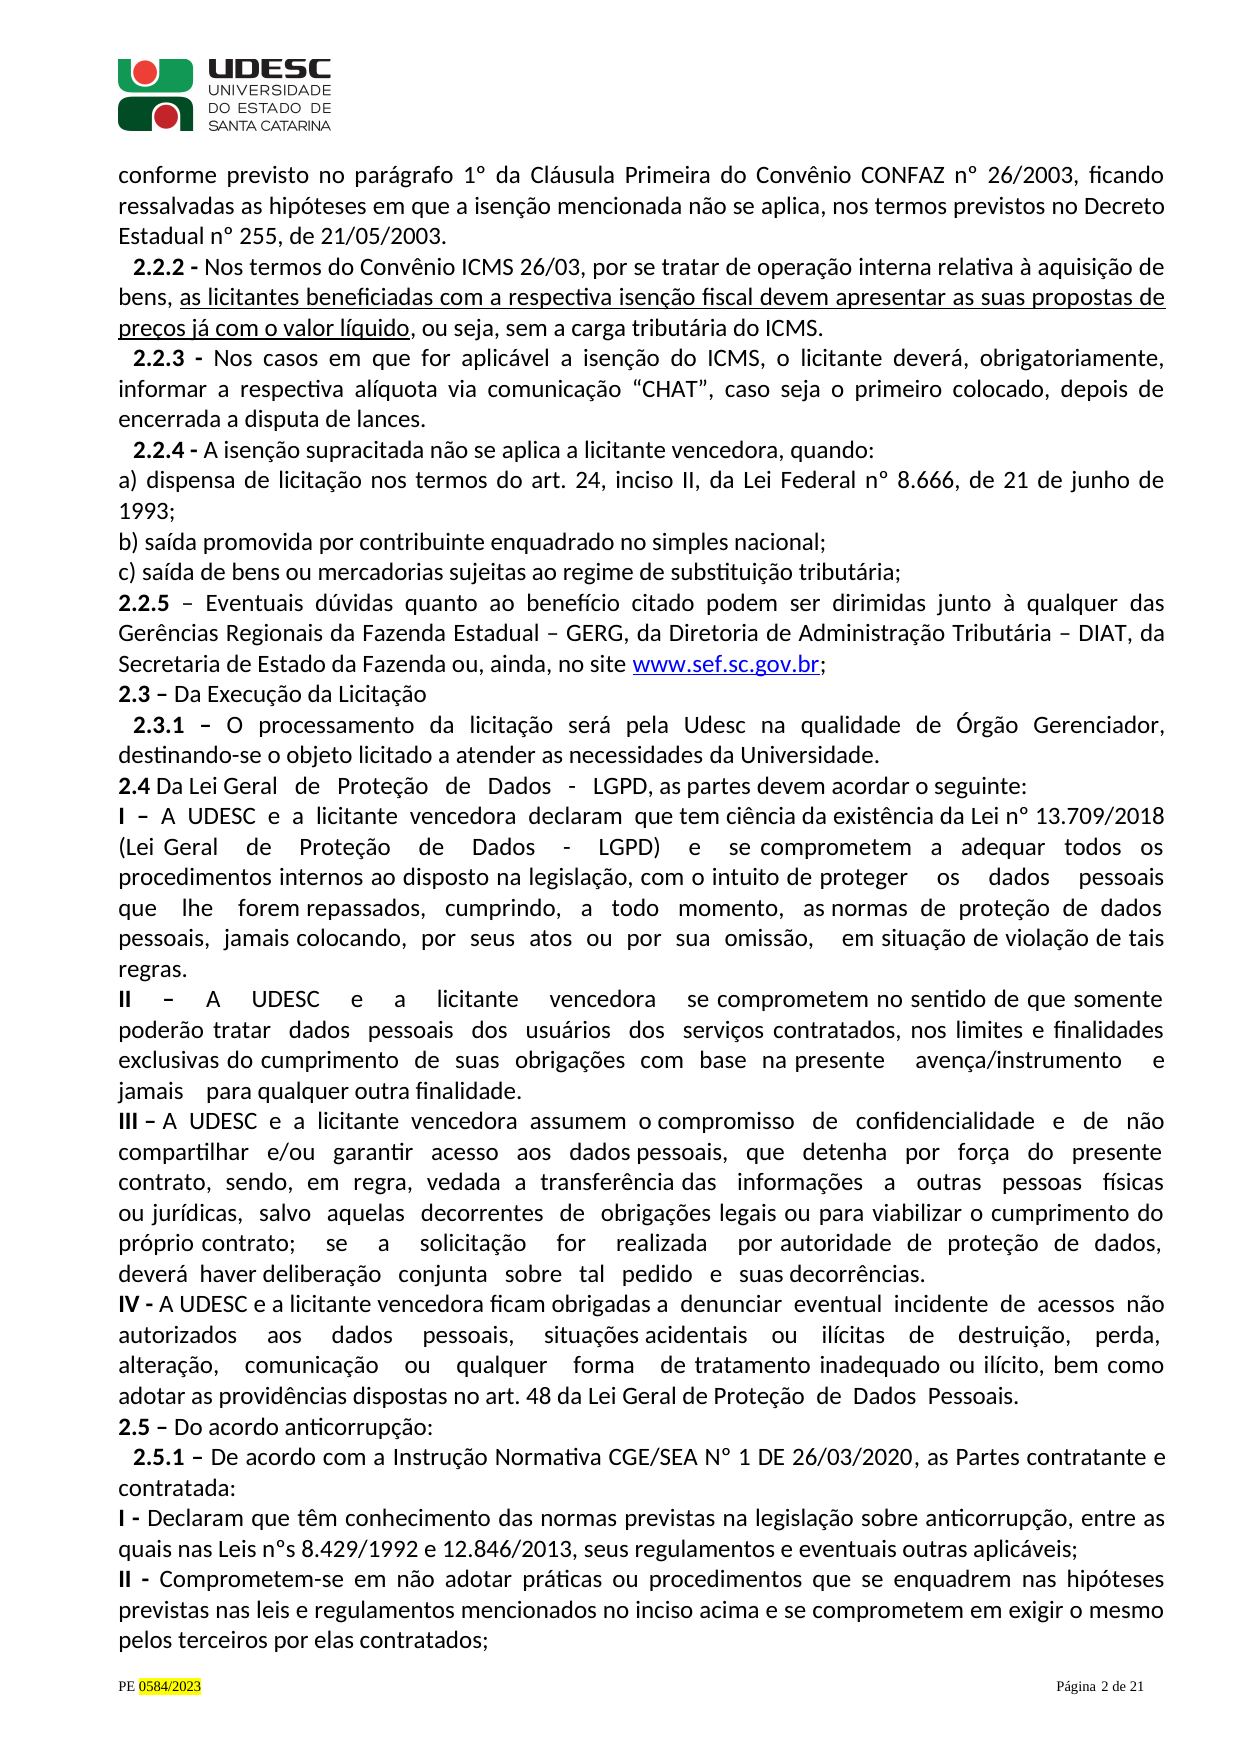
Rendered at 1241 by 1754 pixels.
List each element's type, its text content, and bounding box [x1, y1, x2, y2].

text I – A UDESC e a licitante vencedora declaram que tem ciência da existência da Lei nº 13.709/2018 (Lei Geral de Proteção de Dados - LGPD) e se comprometem a adequar todos os procedimentos internos ao disposto na legislação, com o intuito de proteger os dados pessoais que lhe forem repassados, cumprindo, a todo momento, as normas de proteção de dados pessoais, jamais colocando, por seus atos ou por sua omissão, em situação de violação de tais regras. [118, 800, 1166, 983]
text b) saída promovida por contribuinte enquadrado no simples nacional; [118, 526, 1166, 556]
text IV - A UDESC e a licitante vencedora ficam obrigadas a denunciar eventual incidente de acessos não autorizados aos dados pessoais, situações acidentais ou ilícitas de destruição, perda, alteração, comunicação ou qualquer forma de tratamento inadequado ou ilícito, bem como adotar as providências dispostas no art. 48 da Lei Geral de Proteção de Dados Pessoais. [118, 1289, 1166, 1411]
text 2.2.2 - Nos termos do Convênio ICMS 26/03, por se tratar de operação interna relativa à aquisição de bens, as licitantes beneficiadas com a respectiva isenção fiscal devem apresentar as suas propostas de preços já com o valor líquido, ou seja, sem a carga tributária do ICMS. [118, 251, 1166, 342]
text a) dispensa de licitação nos termos do art. 24, inciso II, da Lei Federal nº 8.666, de 21 de junho de 1993; [118, 464, 1166, 526]
text 2.3.1 – O processamento da licitação será pela Udesc na qualidade de Órgão Gerenciador, destinando-se o objeto licitado a atender as necessidades da Universidade. [118, 709, 1166, 770]
picture [118, 59, 331, 131]
text 2.5 – Do acordo anticorrupção: [118, 1411, 1166, 1441]
text II - Comprometem-se em não adotar práticas ou procedimentos que se enquadrem nas hipóteses previstas nas leis e regulamentos mencionados no inciso acima e se comprometem em exigir o mesmo pelos terceiros por elas contratados; [118, 1563, 1166, 1655]
text 2.5.1 – De acordo com a Instrução Normativa CGE/SEA Nº 1 DE 26/03/2020, as Partes contratante e contratada: [118, 1441, 1166, 1502]
text c) saída de bens ou mercadorias sujeitas ao regime de substituição tributária; [118, 556, 1166, 587]
text 2.2.4 - A isenção supracitada não se aplica a licitante vencedora, quando: [118, 434, 1166, 464]
text 2.3 – Da Execução da Licitação [118, 678, 1166, 709]
text I - Declaram que têm conhecimento das normas previstas na legislação sobre anticorrupção, entre as quais nas Leis nºs 8.429/1992 e 12.846/2013, seus regulamentos e eventuais outras aplicáveis; [118, 1502, 1166, 1563]
text 2.2.5 – Eventuais dúvidas quanto ao benefício citado podem ser dirimidas junto à qualquer das Gerências Regionais da Fazenda Estadual – GERG, da Diretoria de Administração Tributária – DIAT, da Secretaria de Estado da Fazenda ou, ainda, no site www.sef.sc.gov.br; [118, 587, 1166, 678]
text 2.2.3 - Nos casos em que for aplicável a isenção do ICMS, o licitante deverá, obrigatoriamente, informar a respectiva alíquota via comunicação “CHAT”, caso seja o primeiro colocado, depois de encerrada a disputa de lances. [118, 342, 1166, 434]
text III – A UDESC e a licitante vencedora assumem o compromisso de confidencialidade e de não compartilhar e/ou garantir acesso aos dados pessoais, que detenha por força do presente contrato, sendo, em regra, vedada a transferência das informações a outras pessoas físicas ou jurídicas, salvo aquelas decorrentes de obrigações legais ou para viabilizar o cumprimento do próprio contrato; se a solicitação for realizada por autoridade de proteção de dados, deverá haver deliberação conjunta sobre tal pedido e suas decorrências. [118, 1106, 1166, 1289]
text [118, 159, 1166, 251]
text II – A UDESC e a licitante vencedora se comprometem no sentido de que somente poderão tratar dados pessoais dos usuários dos serviços contratados, nos limites e finalidades exclusivas do cumprimento de suas obrigações com base na presente avença/instrumento e jamais para qualquer outra finalidade. [118, 983, 1166, 1106]
text 2.4 Da Lei Geral de Proteção de Dados - LGPD, as partes devem acordar o seguinte: [118, 770, 1166, 800]
